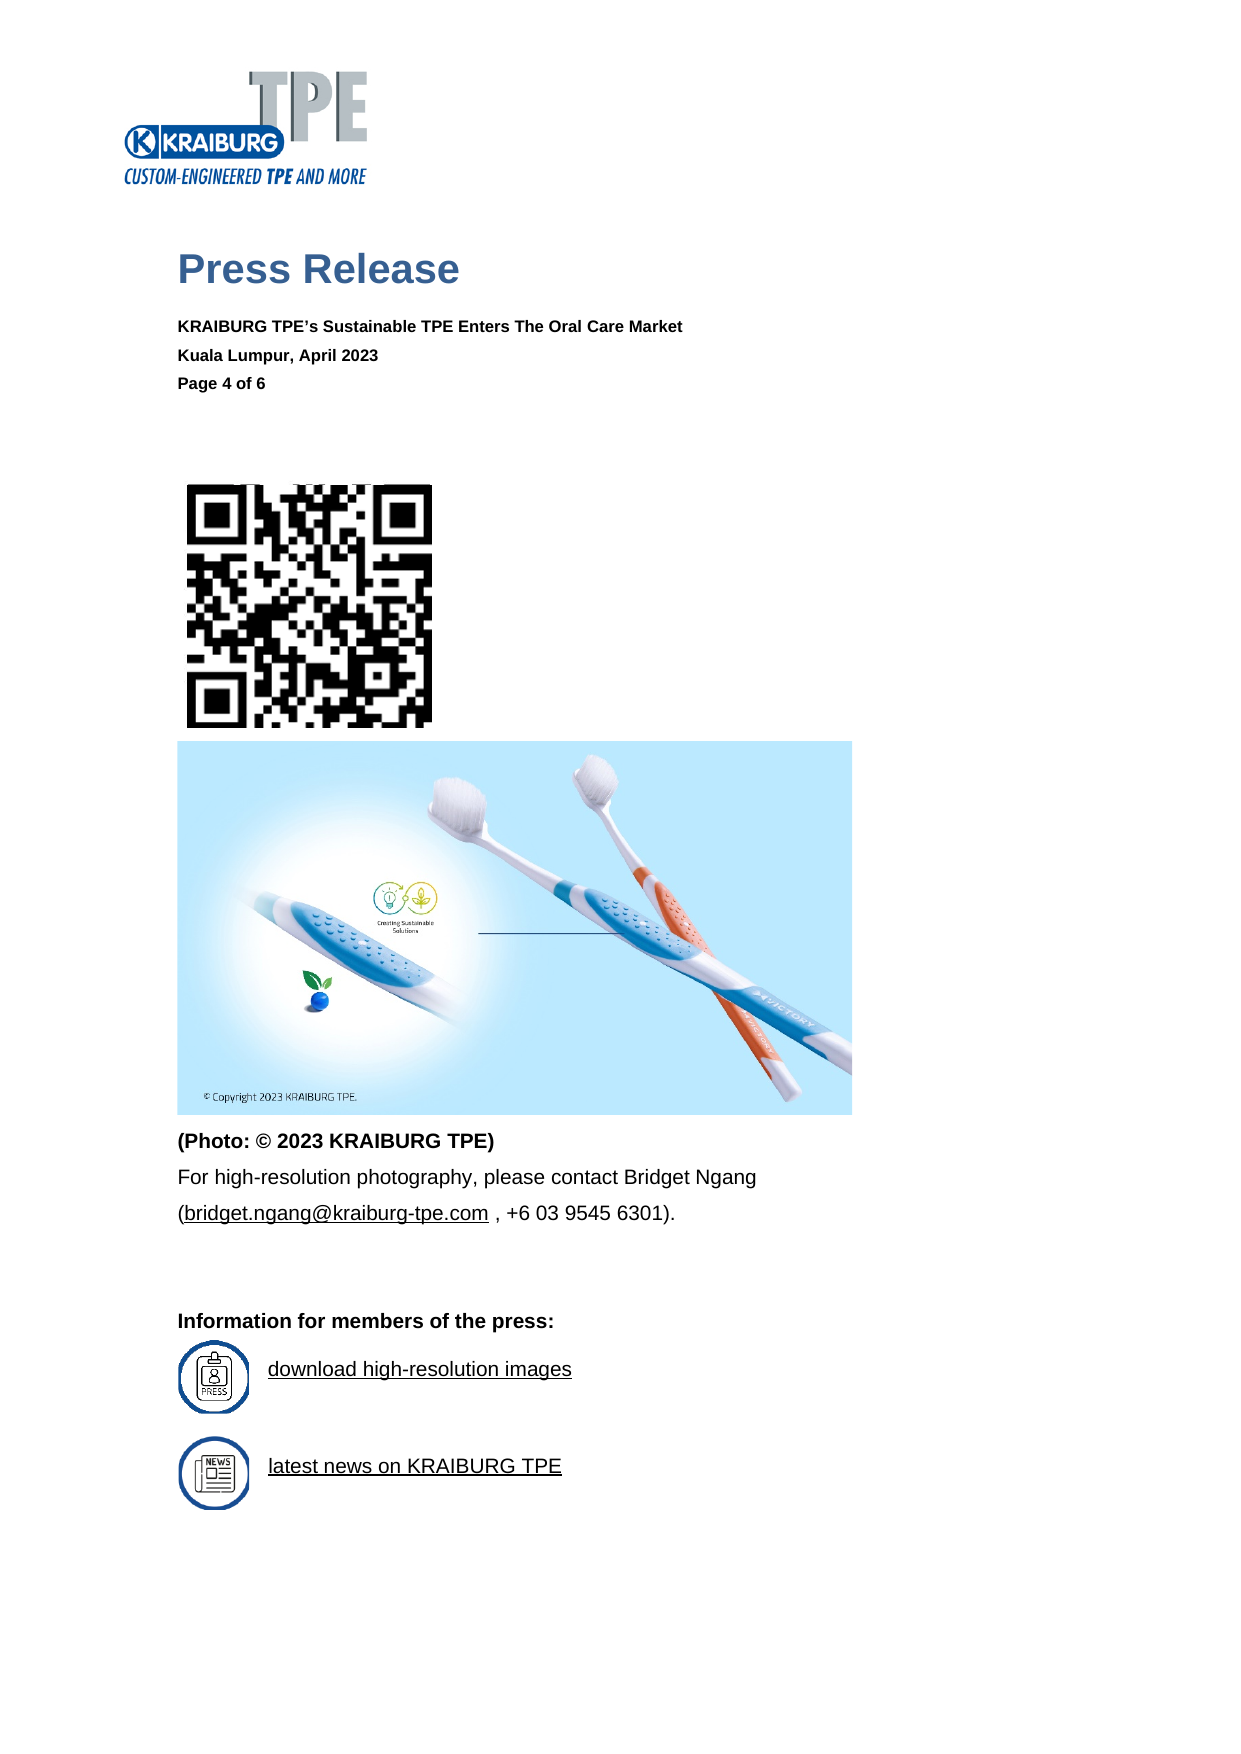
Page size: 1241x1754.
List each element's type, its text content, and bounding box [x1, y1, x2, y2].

text latest news on KRAIBURG TPE [249, 1453, 886, 1477]
picture [177, 1436, 249, 1509]
text Information for members of the press: [177, 1308, 886, 1332]
picture [177, 467, 443, 728]
text For high-resolution photography, please contact Bridget Ngang (bridget.ngang@kraiburg-tpe.com , +6 03 9545 6301). [177, 1165, 886, 1225]
text download high-resolution images [249, 1357, 886, 1381]
text (Photo: © 2023 KRAIBURG TPE) [177, 1129, 886, 1153]
picture [177, 741, 853, 1115]
picture [176, 1340, 249, 1412]
picture [112, 55, 379, 200]
